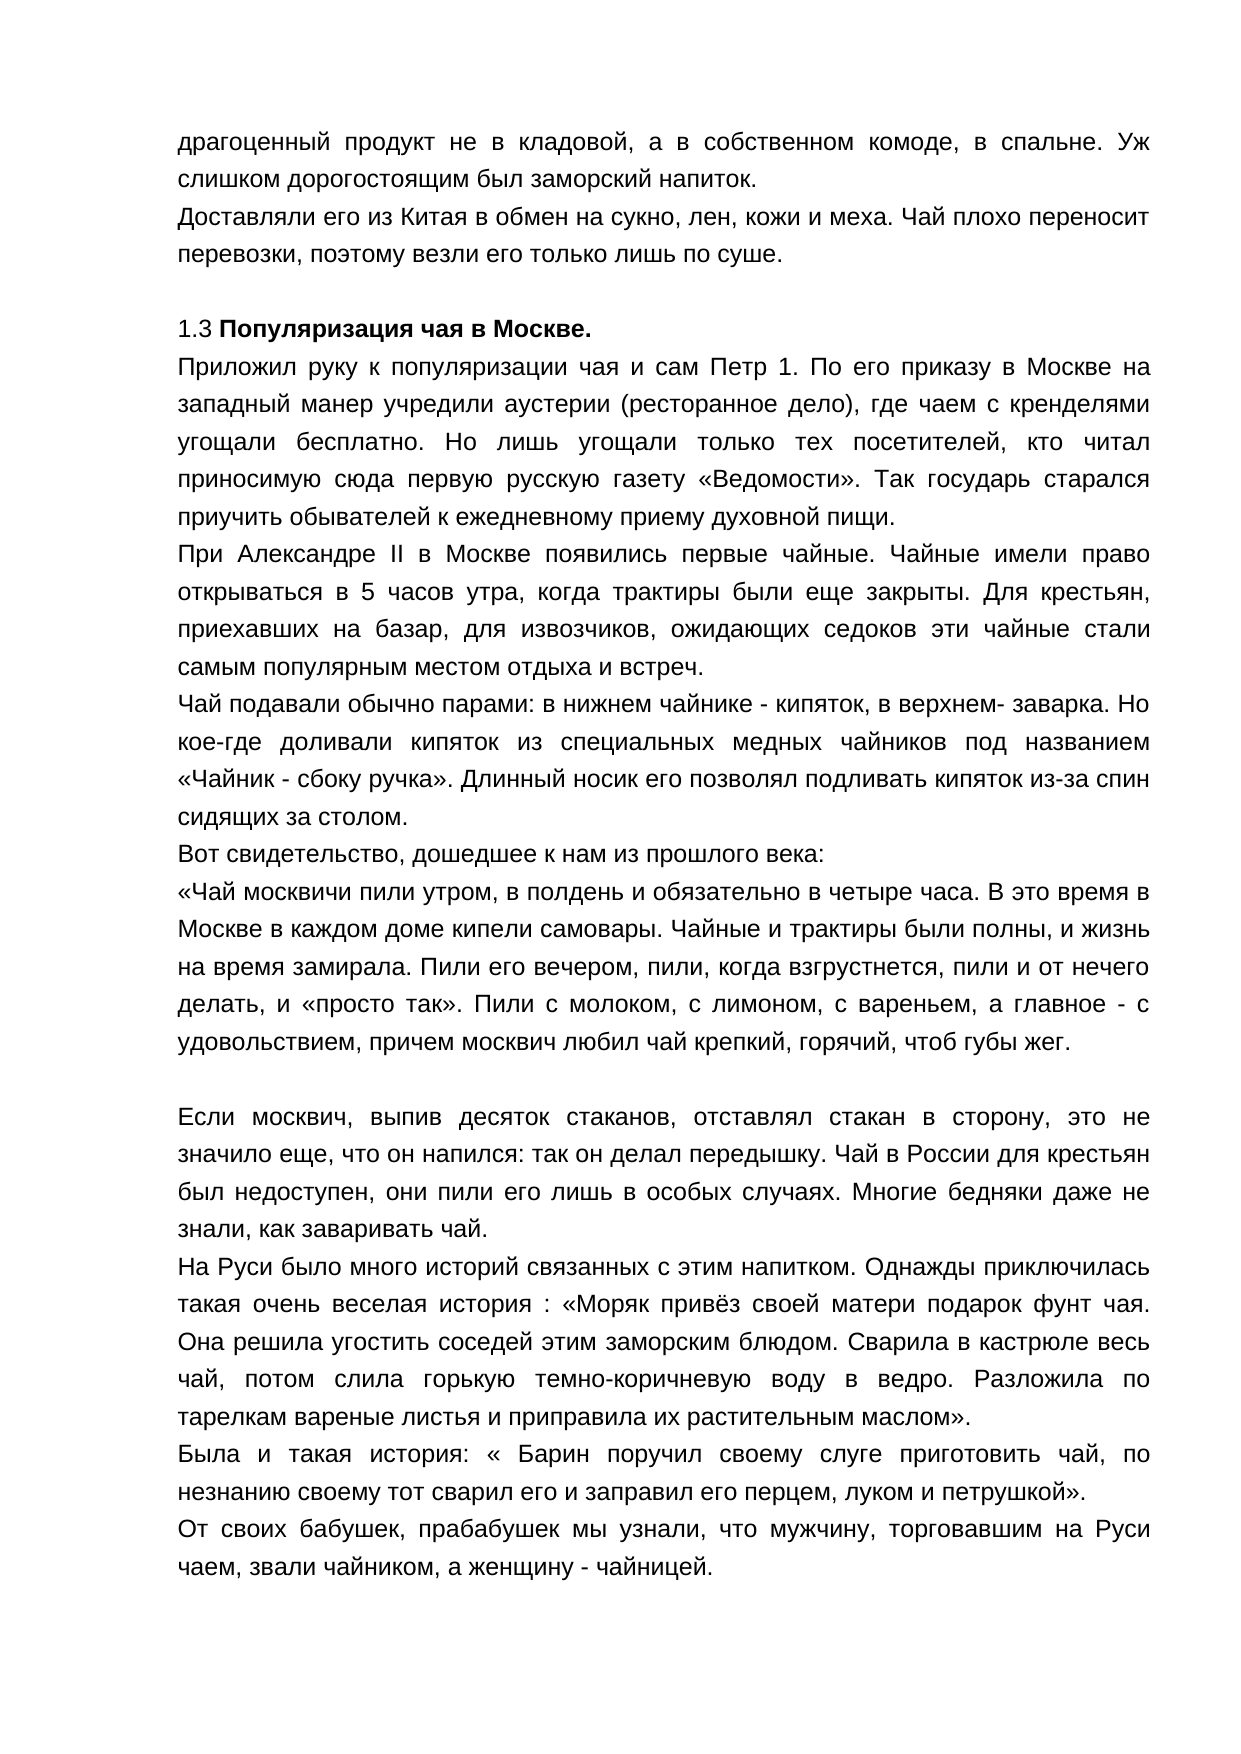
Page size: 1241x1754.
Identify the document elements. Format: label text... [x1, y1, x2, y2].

text На Руси было много историй связанных с этим напитком. Однажды приключилась такая очень веселая история : «Моряк привёз своей матери подарок фунт чая. Она решила угостить соседей этим заморским блюдом. Сварила в кастрюле весь чай, потом слила горькую темно-коричневую воду в ведро. Разложила по тарелкам вареные листья и приправила их растительным маслом». [177, 1243, 1152, 1431]
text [177, 118, 1152, 193]
text Приложил руку к популяризации чая и сам Петр 1. По его приказу в Москве на западный манер учредили аустерии (ресторанное дело), где чаем с кренделями угощали бесплатно. Но лишь угощали только тех посетителей, кто читал приносимую сюда первую русскую газету «Ведомости». Так государь старался приучить обывателей к ежедневному приему духовной пищи. [177, 343, 1152, 531]
text От своих бабушек, прабабушек мы узнали, что мужчину, торговавшим на Руси чаем, звали чайником, а женщину - чайницей. [177, 1506, 1152, 1581]
text 1.3 Популяризация чая в Москве. [177, 306, 1152, 343]
text При Александре II в Москве появились первые чайные. Чайные имели право открываться в 5 часов утра, когда трактиры были еще закрыты. Для крестьян, приехавших на базар, для извозчиков, ожидающих седоков эти чайные стали самым популярным местом отдыха и встреч. [177, 531, 1152, 681]
text Если москвич, выпив десяток стаканов, отставлял стакан в сторону, это не значило еще, что он напился: так он делал передышку. Чай в России для крестьян был недоступен, они пили его лишь в особых случаях. Многие бедняки даже не знали, как заваривать чай. [177, 1093, 1152, 1243]
text Чай подавали обычно парами: в нижнем чайнике - кипяток, в верхнем- заварка. Но кое-где доливали кипяток из специальных медных чайников под названием «Чайник - сбоку ручка». Длинный носик его позволял подливать кипяток из-за спин сидящих за столом. [177, 681, 1152, 831]
text Вот свидетельство, дошедшее к нам из прошлого века: [177, 831, 1152, 868]
text «Чай москвичи пили утром, в полдень и обязательно в четыре часа. В это время в Москве в каждом доме кипели самовары. Чайные и трактиры были полны, и жизнь на время замирала. Пили его вечером, пили, когда взгрустнется, пили и от нечего делать, и «просто так». Пили с молоком, с лимоном, с вареньем, а главное - с удовольствием, причем москвич любил чай крепкий, горячий, чтоб губы жег. [177, 868, 1152, 1056]
text Была и такая история: « Барин поручил своему слуге приготовить чай, по незнанию своему тот сварил его и заправил его перцем, луком и петрушкой». [177, 1431, 1152, 1506]
text Доставляли его из Китая в обмен на сукно, лен, кожи и меха. Чай плохо переносит перевозки, поэтому везли его только лишь по суше. [177, 193, 1152, 268]
